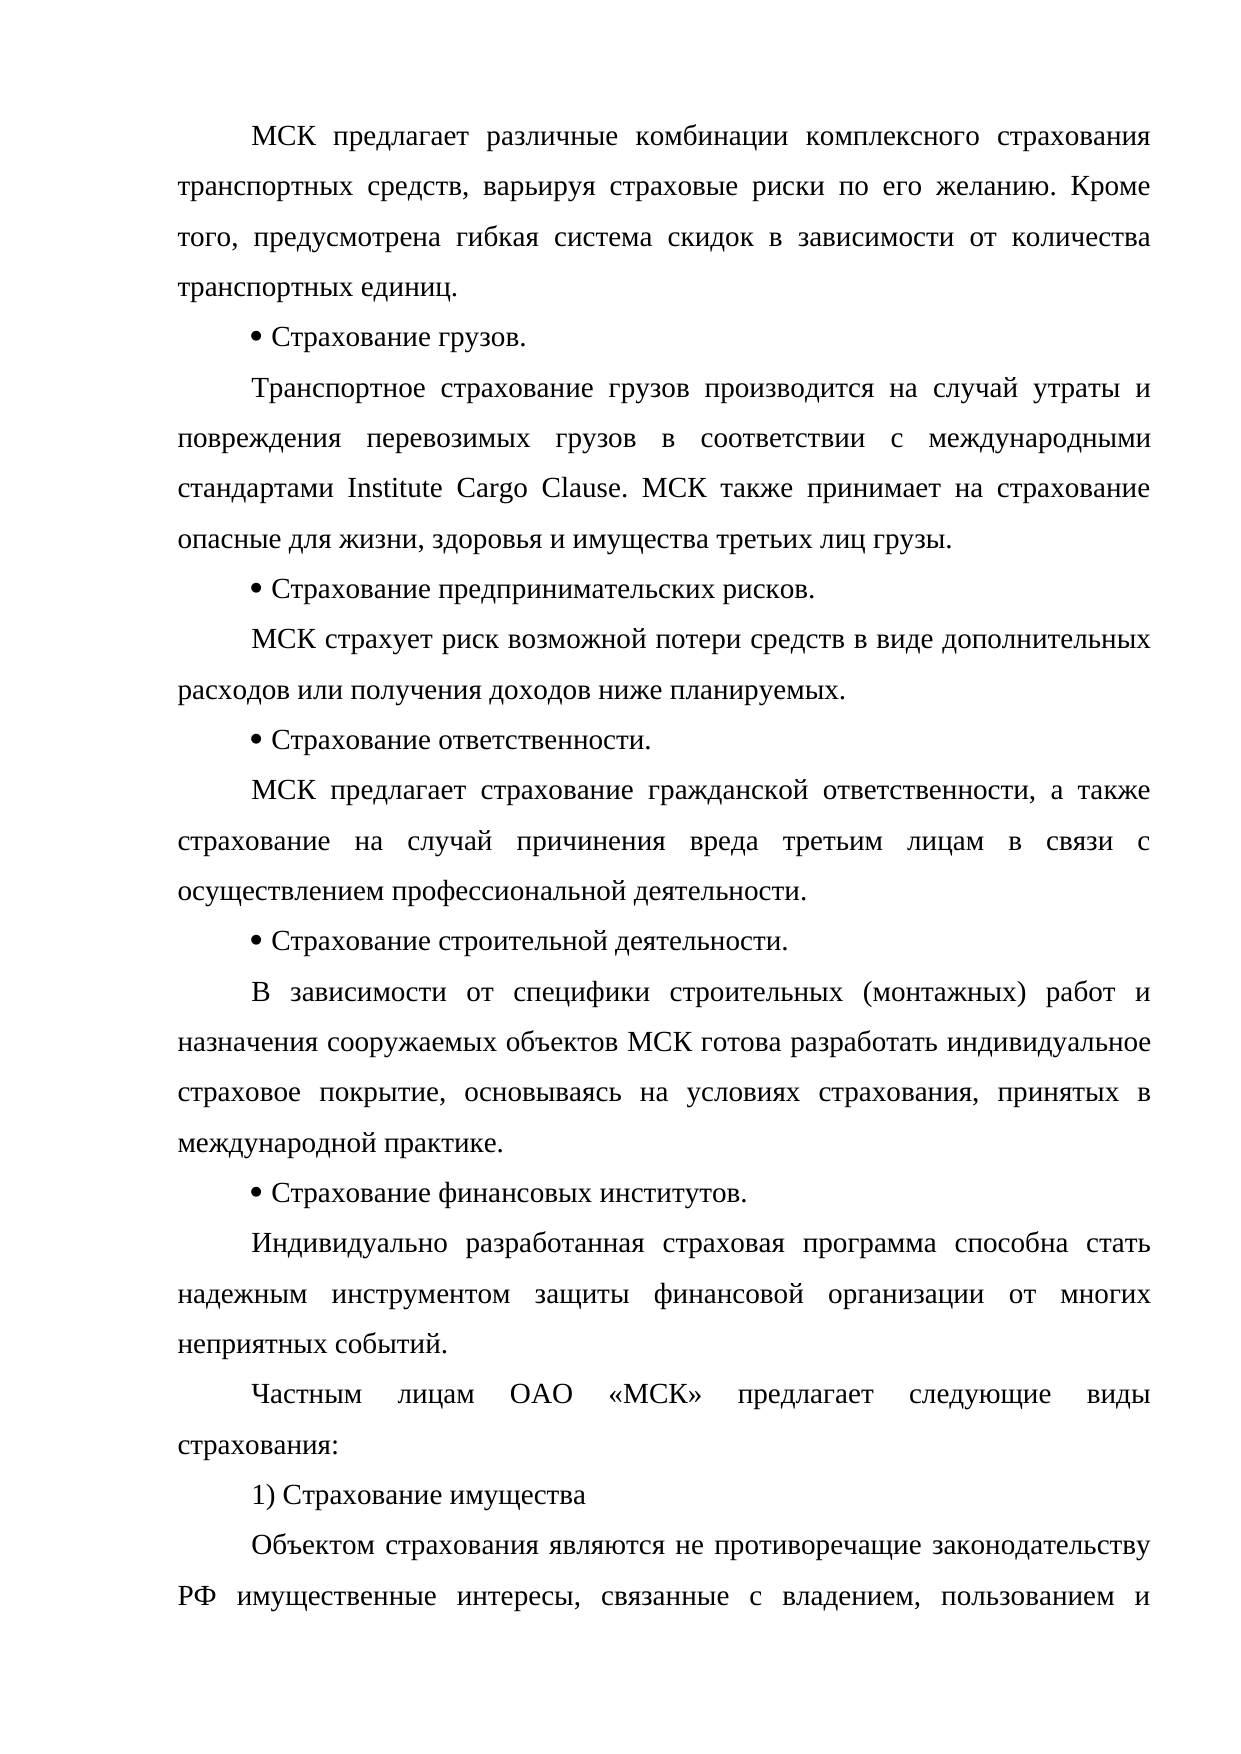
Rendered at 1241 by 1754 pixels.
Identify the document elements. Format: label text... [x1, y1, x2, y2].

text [177, 1527, 1152, 1611]
list Страхование предпринимательских рисков. [177, 571, 1152, 605]
list Страхование ответственности. [177, 722, 1152, 756]
text Частным лицам ОАО «МСК» предлагает следующие виды страхования: [177, 1376, 1152, 1460]
text Транспортное страхование грузов производится на случай утраты и повреждения перевозимых грузов в соответствии с международными стандартами Institute Cargo Clause. МСК также принимает на страхование опасные для жизни, здоровья и имущества третьих лиц грузы. [177, 370, 1152, 554]
list Страхование строительной деятельности. [177, 923, 1152, 957]
text МСК страхует риск возможной потери средств в виде дополнительных расходов или получения доходов ниже планируемых. [177, 621, 1152, 705]
text 1) Страхование имущества [177, 1477, 1152, 1511]
text В зависимости от специфики строительных (монтажных) работ и назначения сооружаемых объектов МСК готова разработать индивидуальное страховое покрытие, основываясь на условиях страхования, принятых в международной практике. [177, 974, 1152, 1158]
list Страхование финансовых институтов. [177, 1175, 1152, 1209]
list Страхование грузов. [177, 319, 1152, 353]
text МСК предлагает страхование гражданской ответственности, а также страхование на случай причинения вреда третьим лицам в связи с осуществлением профессиональной деятельности. [177, 772, 1152, 907]
text Индивидуально разработанная страховая программа способна стать надежным инструментом защиты финансовой организации от многих неприятных событий. [177, 1226, 1152, 1360]
text МСК предлагает различные комбинации комплексного страхования транспортных средств, варьируя страховые риски по его желанию. Кроме того, предусмотрена гибкая система скидок в зависимости от количества транспортных единиц. [177, 118, 1152, 303]
